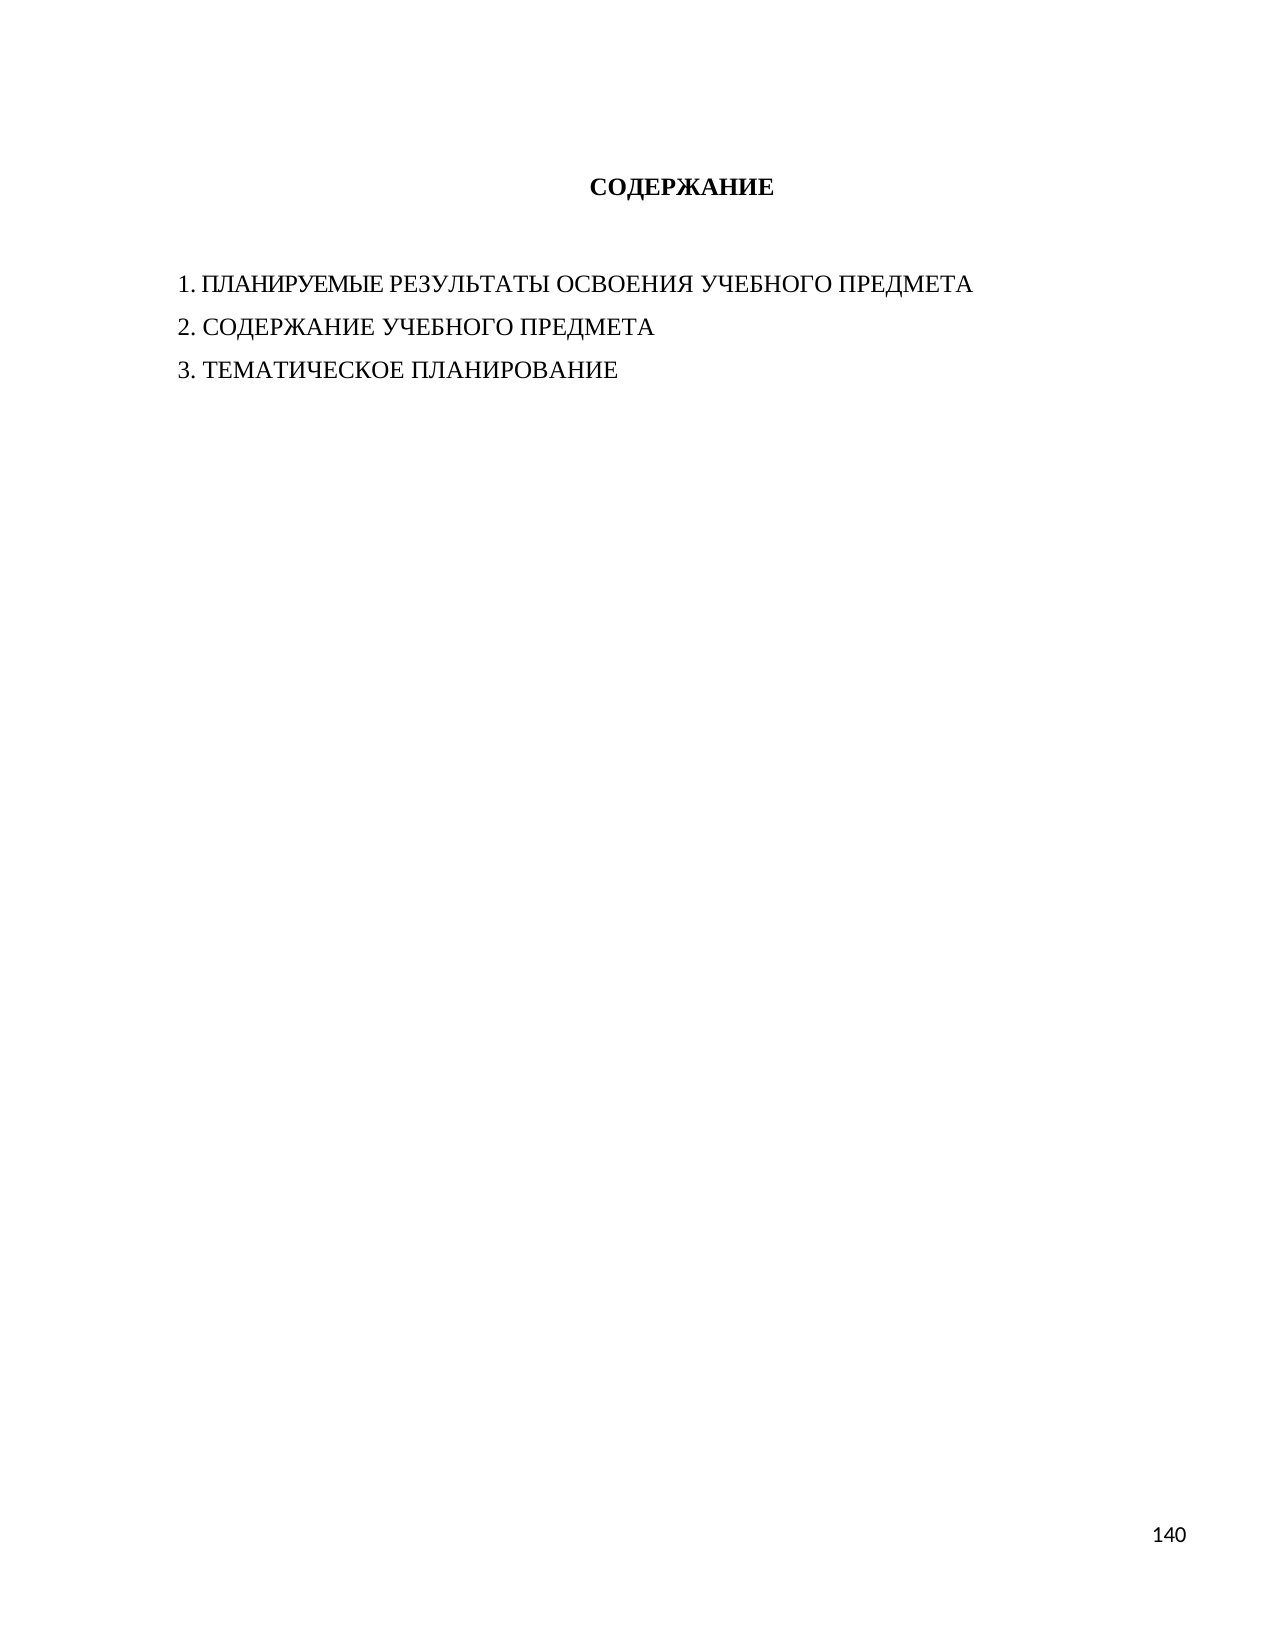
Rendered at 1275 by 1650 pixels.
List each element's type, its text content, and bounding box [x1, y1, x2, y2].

text 1. ПЛАНИРУЕМЫЕ РЕЗУЛЬТАТЫ ОСВОЕНИЯ УЧЕБНОГО ПРЕДМЕТА [177, 269, 1188, 298]
text СОДЕРЖАНИЕ [177, 172, 1186, 201]
text 3. ТЕМАТИЧЕСКОЕ ПЛАНИРОВАНИЕ [177, 355, 1188, 384]
text 2. СОДЕРЖАНИЕ УЧЕБНОГО ПРЕДМЕТА [177, 312, 1188, 341]
